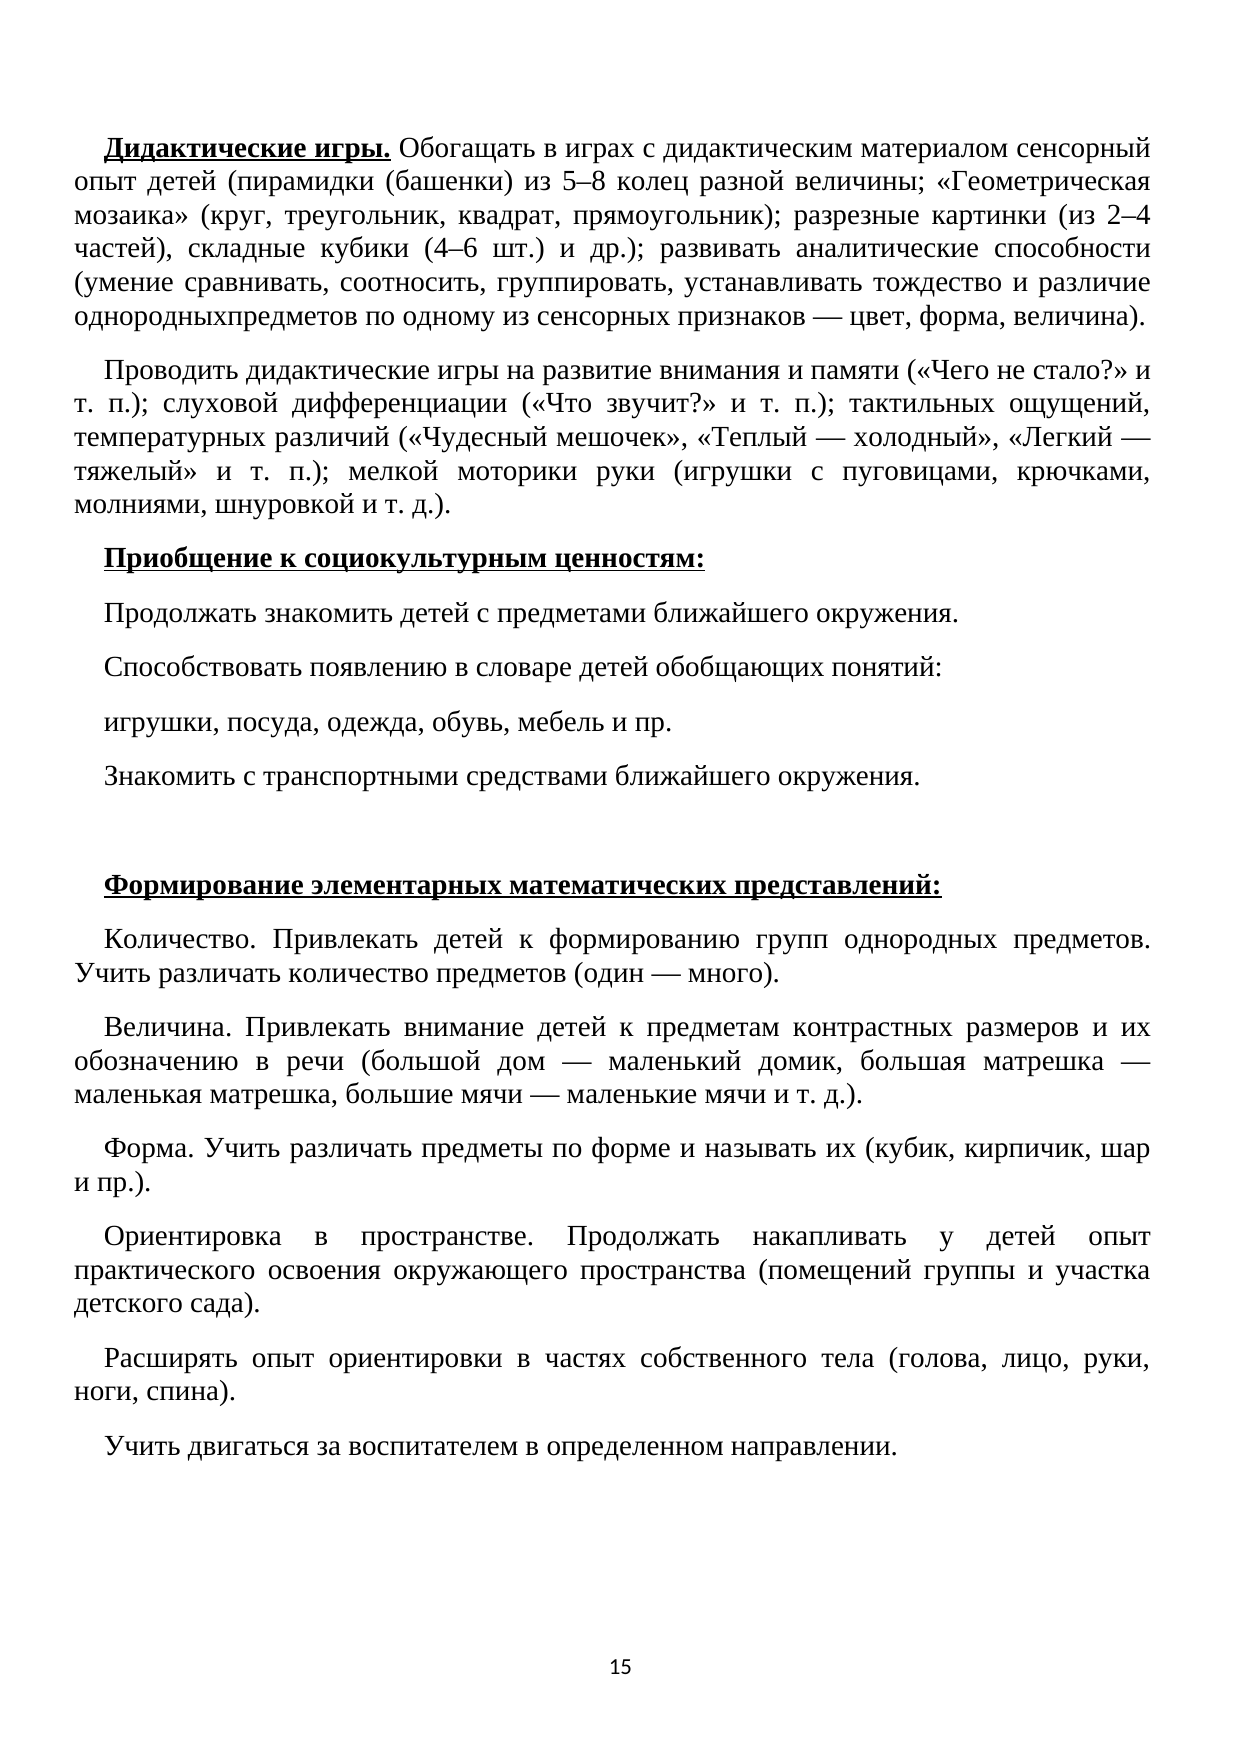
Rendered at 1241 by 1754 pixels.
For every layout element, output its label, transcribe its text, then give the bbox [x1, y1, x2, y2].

text Форма. Учить различать предметы по форме и называть их (кубик, кирпичик, шар и пр.). [74, 1131, 1152, 1198]
text Формирование элементарных математических представлений: [74, 867, 1152, 900]
text Учить двигаться за воспитателем в определенном направлении. [74, 1428, 1152, 1461]
text Приобщение к социокультурным ценностям: [74, 541, 1152, 574]
text Проводить дидактические игры на развитие внимания и памяти («Чего не стало?» и т. п.); слуховой дифференциации («Что звучит?» и т. п.); тактильных ощущений, температурных различий («Чудесный мешочек», «Теплый — холодный», «Легкий — тяжелый» и т. п.); мелкой моторики руки (игрушки с пуговицами, крючками, молниями, шнуровкой и т. д.). [74, 352, 1152, 520]
text Знакомить с транспортными средствами ближайшего окружения. [74, 758, 1152, 792]
text Величина. Привлекать внимание детей к предметам контрастных размеров и их обозначению в речи (большой дом — маленький домик, большая матрешка — маленькая матрешка, большие мячи — маленькие мячи и т. д.). [74, 1009, 1152, 1110]
text Количество. Привлекать детей к формированию групп однородных предметов. Учить различать количество предметов (один — много). [74, 921, 1152, 988]
text Дидактические игры. Обогащать в играх с дидактическим материалом сенсорный опыт детей (пирамидки (башенки) из 5–8 колец разной величины; «Геометрическая мозаика» (круг, треугольник, квадрат, прямоугольник); разрезные картинки (из 2–4 частей), складные кубики (4–6 шт.) и др.); развивать аналитические способности (умение сравнивать, соотносить, группировать, устанавливать тождество и различие однородныхпредметов по одному из сенсорных признаков — цвет, форма, величина). [74, 130, 1152, 331]
text Способствовать появлению в словаре детей обобщающих понятий: [74, 649, 1152, 683]
text Продолжать знакомить детей с предметами ближайшего окружения. [74, 595, 1152, 628]
text игрушки, посуда, одежда, обувь, мебель и пр. [74, 704, 1152, 737]
text Ориентировка в пространстве. Продолжать накапливать у детей опыт практического освоения окружающего пространства (помещений группы и участка детского сада). [74, 1218, 1152, 1319]
text Расширять опыт ориентировки в частях собственного тела (голова, лицо, руки, ноги, спина). [74, 1340, 1152, 1407]
